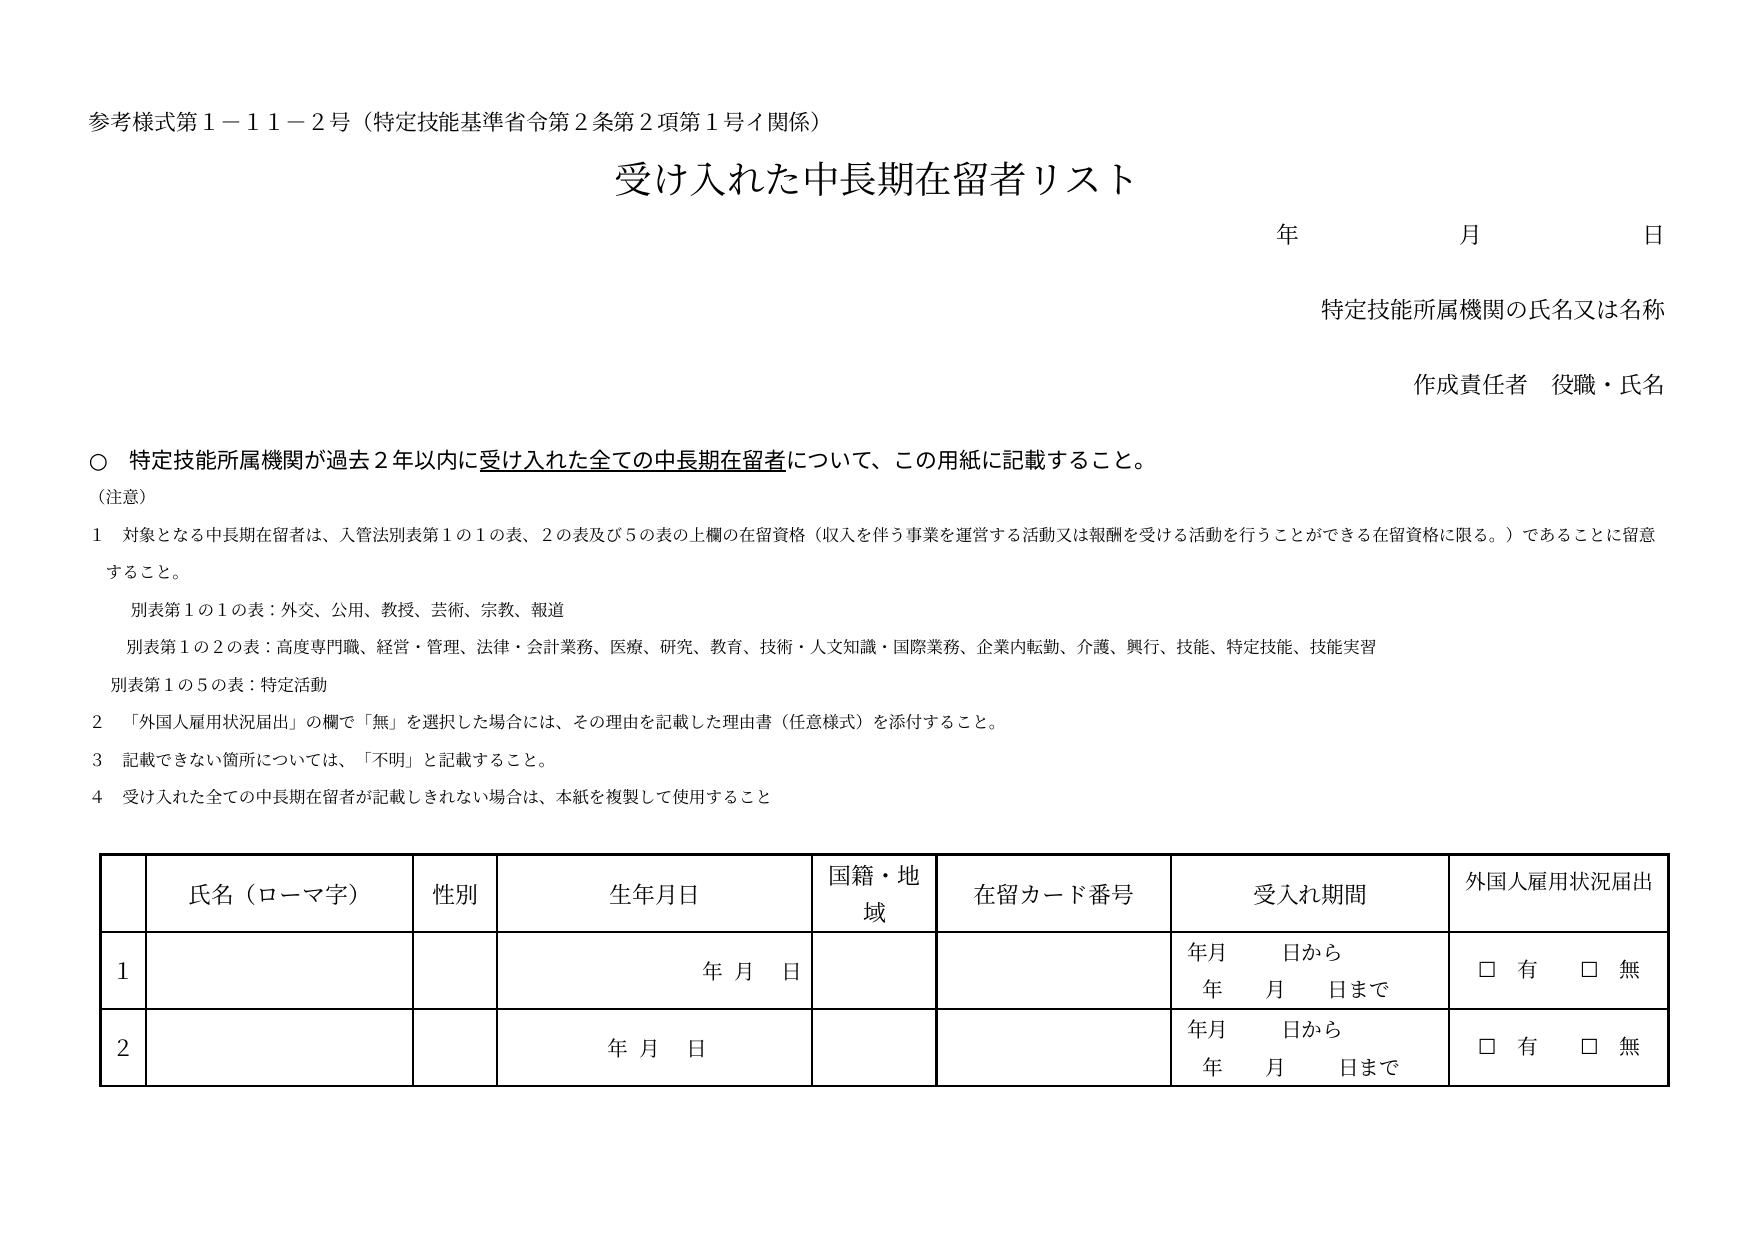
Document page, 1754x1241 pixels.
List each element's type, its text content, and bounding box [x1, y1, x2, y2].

text 参考様式第１－１１－２号（特定技能基準省令第２条第２項第１号イ関係） [89, 102, 1665, 140]
table_cell 年 月 日 [498, 933, 811, 1008]
table_cell ☐ 有 ☐ 無 [1450, 1010, 1667, 1085]
table_cell [147, 1010, 412, 1085]
text 別表第１の２の表：高度専門職、経営・管理、法律・会計業務、医療、研究、教育、技術・人文知識・国際業務、企業内転勤、介護、興行、技能、特定技能、技能実習 [89, 627, 1665, 665]
table_header 在留カード番号 [938, 856, 1170, 931]
text 受け入れた中長期在留者リスト [89, 140, 1665, 215]
table_cell 年月 日から 年 月 日まで [1172, 1010, 1448, 1085]
table_header 国籍・地域 [813, 856, 935, 931]
table_header 氏名（ローマ字） [147, 856, 412, 931]
table_cell ２ [102, 1010, 145, 1085]
table_cell [414, 933, 496, 1008]
table_cell [147, 933, 412, 1008]
text 別表第１の５の表：特定活動 [89, 665, 1665, 702]
table_header 受入れ期間 [1172, 856, 1448, 931]
table_cell [938, 1010, 1170, 1085]
text 年 月 日 [89, 215, 1665, 252]
table_header 生年月日 [498, 856, 811, 931]
table_header [102, 856, 145, 931]
text ３ 記載できない箇所については、「不明」と記載すること。 [89, 740, 1665, 777]
text 特定技能所属機関の氏名又は名称 [89, 290, 1665, 327]
text ２ 「外国人雇用状況届出」の欄で「無」を選択した場合には、その理由を記載した理由書（任意様式）を添付すること。 [89, 702, 1665, 740]
text 別表第１の１の表：外交、公用、教授、芸術、宗教、報道 [114, 590, 1665, 627]
text ４ 受け入れた全ての中長期在留者が記載しきれない場合は、本紙を複製して使用すること [89, 777, 1665, 815]
table_cell １ [102, 933, 145, 1008]
table_header 性別 [414, 856, 496, 931]
text （注意） [89, 477, 1665, 515]
text １ 対象となる中長期在留者は、入管法別表第１の１の表、２の表及び５の表の上欄の在留資格（収入を伴う事業を運営する活動又は報酬を受ける活動を行うことができる在留資格に限る。）であることに留意すること。 [89, 515, 1665, 590]
text 作成責任者 役職・氏名 [89, 365, 1665, 402]
table_cell ☐ 有 ☐ 無 [1450, 933, 1667, 1008]
table_cell 年 月 日 [498, 1010, 811, 1085]
table_cell [813, 1010, 935, 1085]
table_cell [414, 1010, 496, 1085]
table_cell 年月 日から 年 月 日まで [1172, 933, 1448, 1008]
table_cell [813, 933, 935, 1008]
table_header 外国人雇用状況届出 [1450, 856, 1667, 931]
text ○ 特定技能所属機関が過去２年以内に受け入れた全ての中長期在留者について、この用紙に記載すること。 [89, 440, 1665, 477]
table_cell [938, 933, 1170, 1008]
